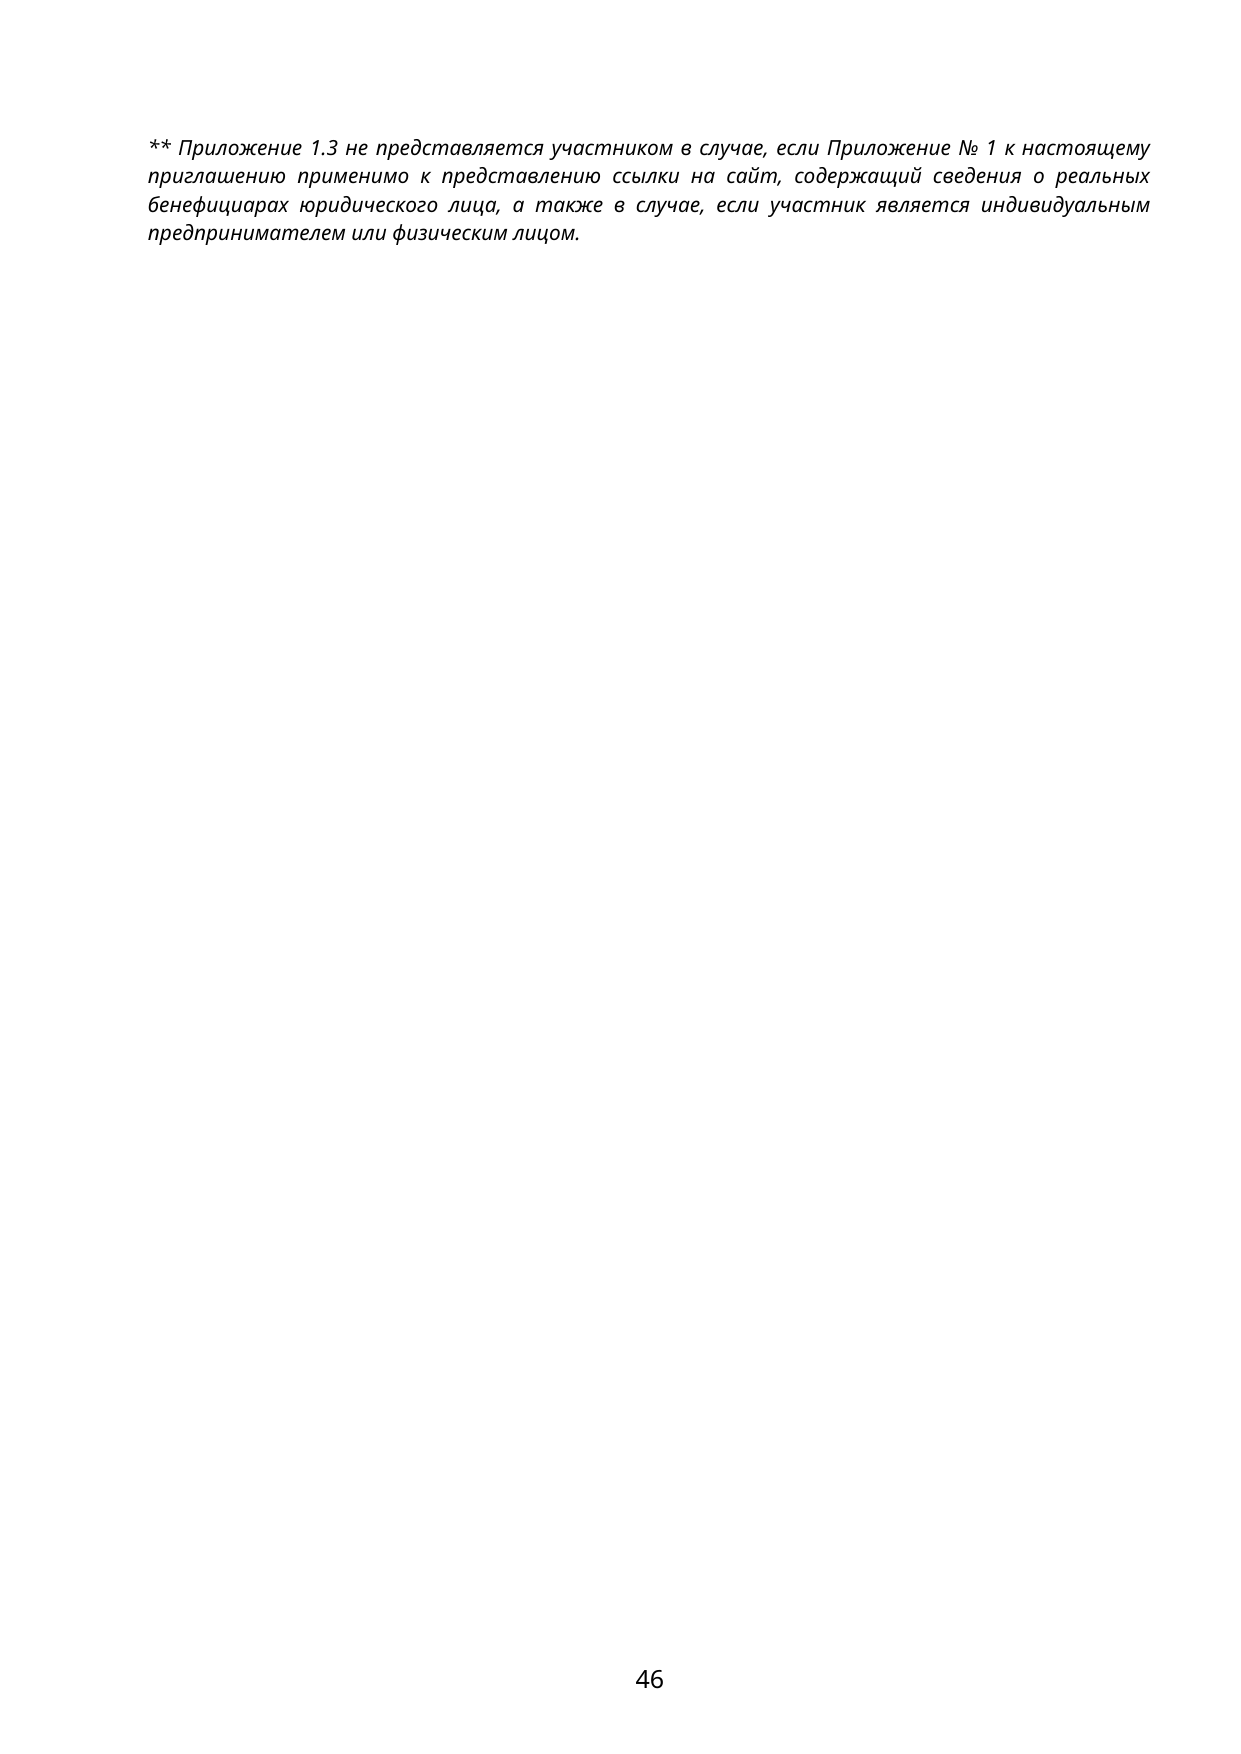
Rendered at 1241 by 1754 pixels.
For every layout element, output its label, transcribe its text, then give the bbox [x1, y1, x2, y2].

text ** Приложение 1.3 не представляется участником в случае, если Приложение № 1 к настоящему приглашению применимо к представлению ссылки на сайт, содержащий сведения о реальных бенефициарах юридического лица, а также в случае, если участник является индивидуальным предпринимателем или физическим лицом. [148, 133, 1152, 247]
